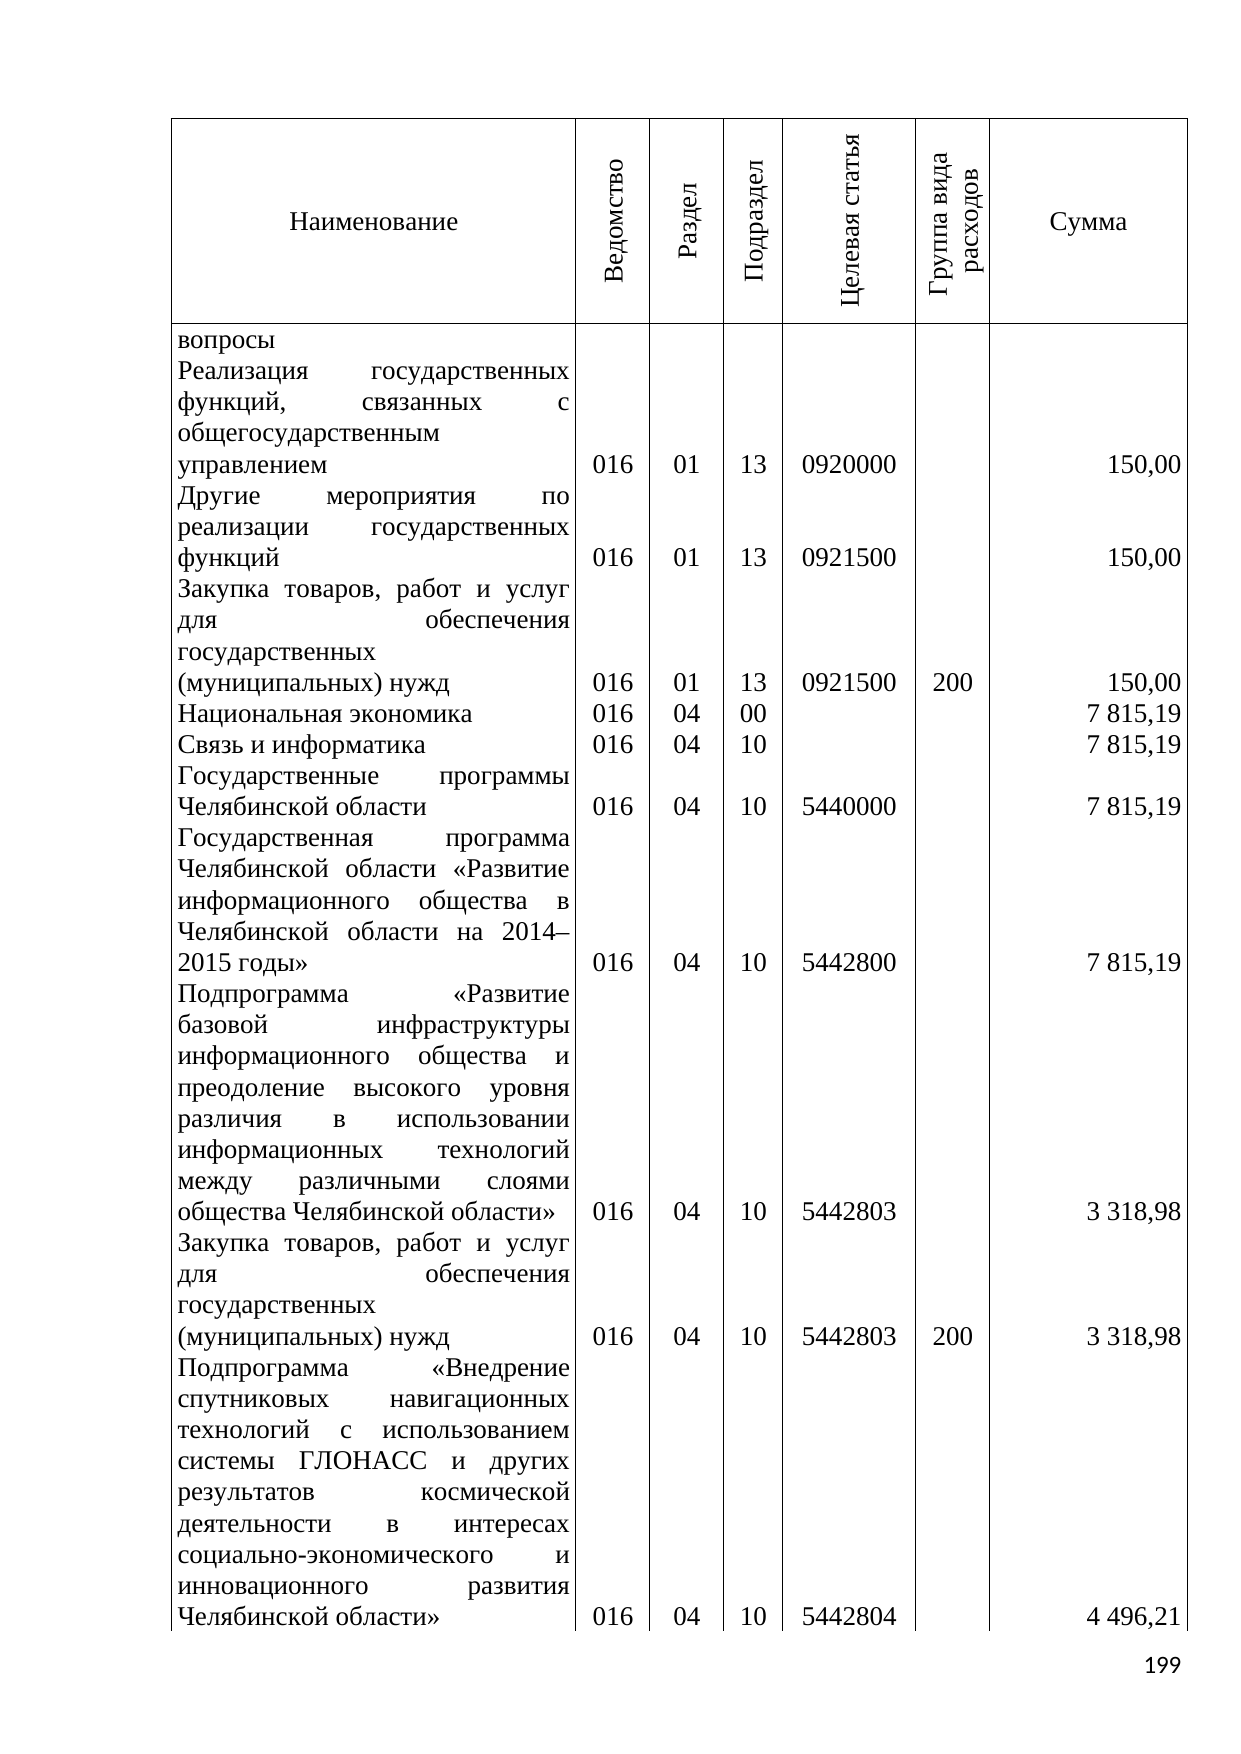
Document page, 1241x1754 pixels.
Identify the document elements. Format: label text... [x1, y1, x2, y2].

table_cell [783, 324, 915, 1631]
table_header Подраздел [724, 119, 782, 323]
table_header Наименование [172, 119, 575, 323]
table_header Целевая статья [783, 119, 915, 323]
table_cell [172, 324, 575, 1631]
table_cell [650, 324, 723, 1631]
table_header Ведомство [576, 119, 649, 323]
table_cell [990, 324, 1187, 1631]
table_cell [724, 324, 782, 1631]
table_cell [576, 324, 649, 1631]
table_header Группа вида расходов [916, 119, 989, 323]
table_header Раздел [650, 119, 723, 323]
table_header Сумма [990, 119, 1187, 323]
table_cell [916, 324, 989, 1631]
